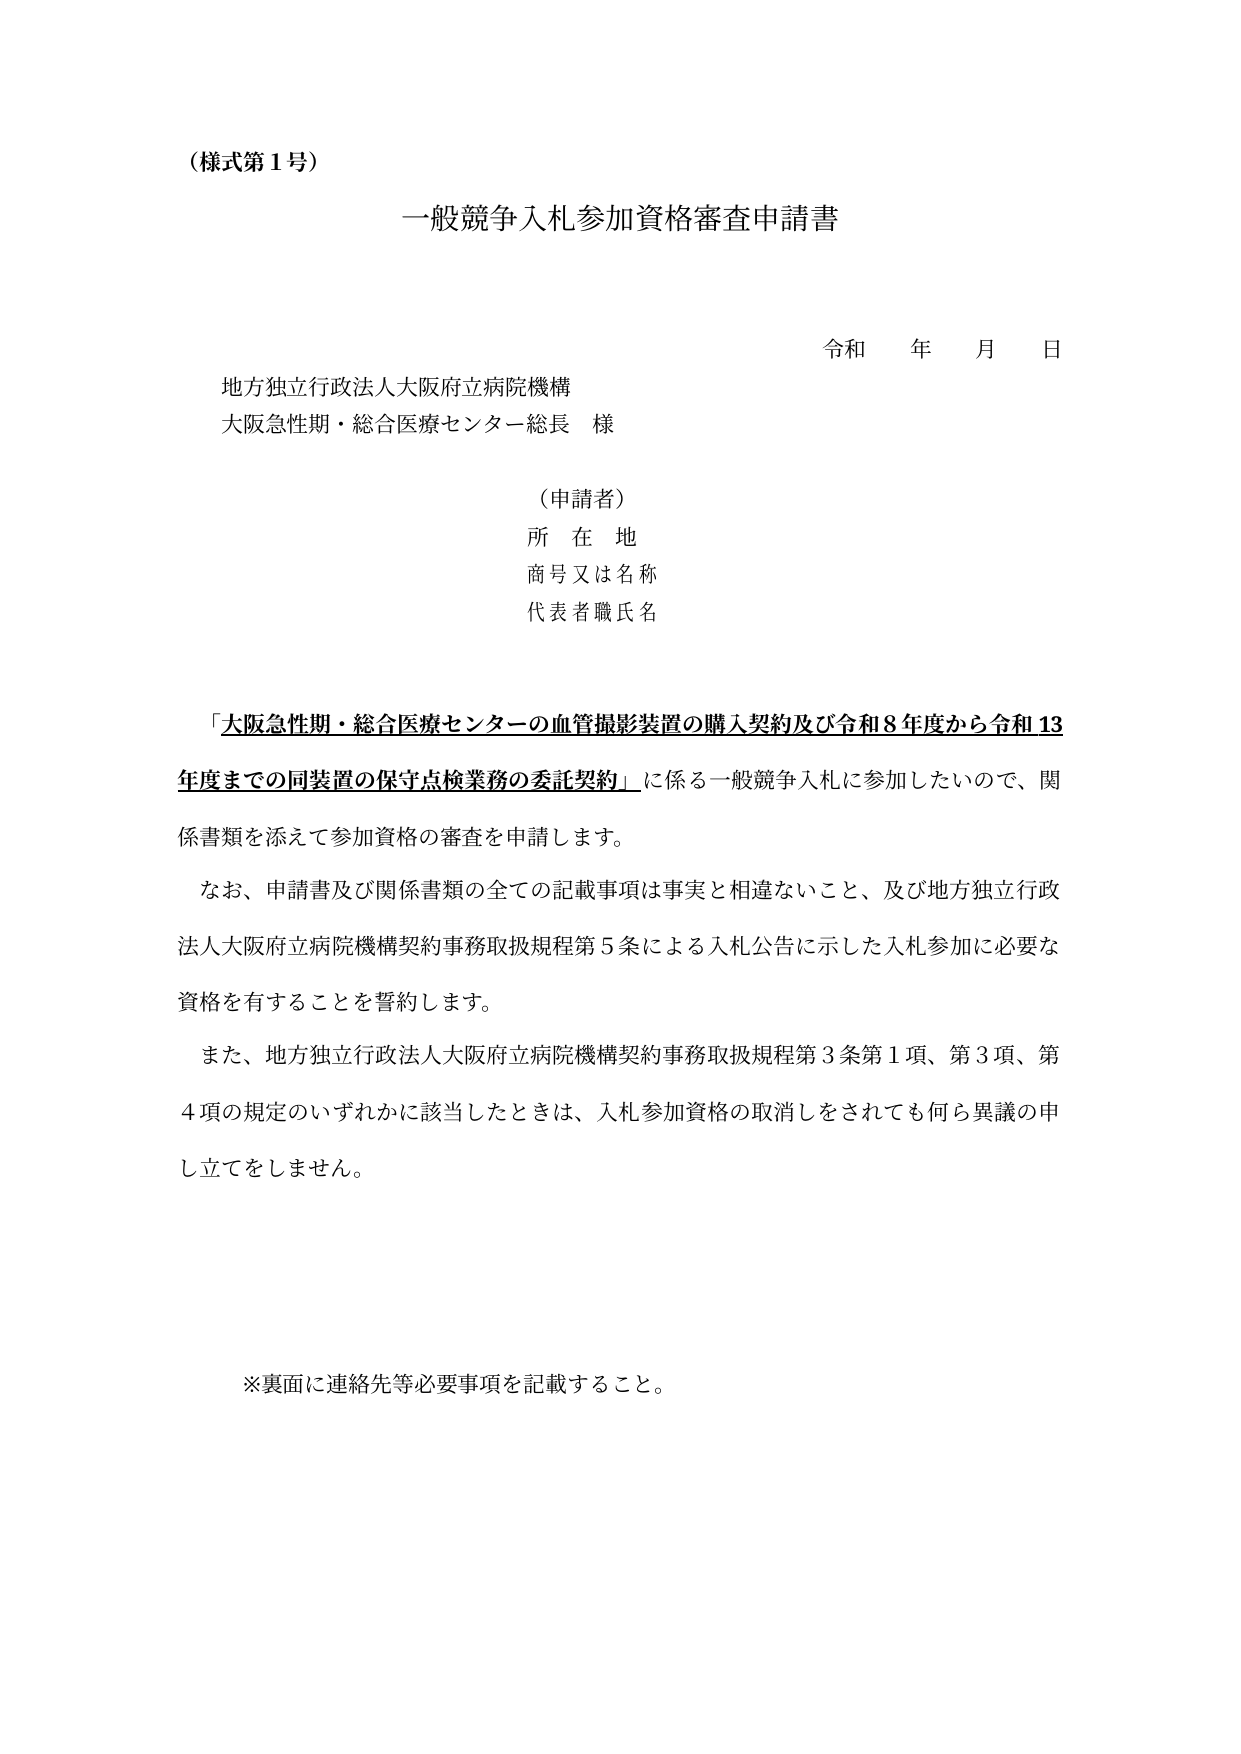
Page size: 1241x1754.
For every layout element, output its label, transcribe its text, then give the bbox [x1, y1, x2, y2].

text 代表者職氏名 [177, 592, 1063, 629]
text 地方独立行政法人大阪府立病院機構 [177, 367, 1063, 404]
text 商号又は名称 [177, 554, 1063, 592]
text ※裏面に連絡先等必要事項を記載すること。 [243, 1364, 1063, 1401]
text 大阪急性期・総合医療センター総長 様 [177, 404, 1063, 442]
text （申請者） [177, 479, 1063, 517]
text 一般競争入札参加資格審査申請書 [177, 179, 1063, 254]
text また、地方独立行政法人大阪府立病院機構契約事務取扱規程第３条第１項、第３項、第４項の規定のいずれかに該当したときは、入札参加資格の取消しをされても何ら異議の申し立てをしません。 [177, 1036, 1063, 1186]
text （様式第１号） [177, 142, 1063, 179]
text なお、申請書及び関係書類の全ての記載事項は事実と相違ないこと、及び地方独立行政法人大阪府立病院機構契約事務取扱規程第５条による入札公告に示した入札参加に必要な資格を有することを誓約します。 [177, 870, 1063, 1020]
text 「大阪急性期・総合医療センターの血管撮影装置の購入契約及び令和８年度から令和13年度までの同装置の保守点検業務の委託契約」に係る一般競争入札に参加したいので、関係書類を添えて参加資格の審査を申請します。 [177, 704, 1063, 854]
text 令和 年 月 日 [177, 329, 1063, 367]
text 所在地 [177, 517, 1063, 554]
